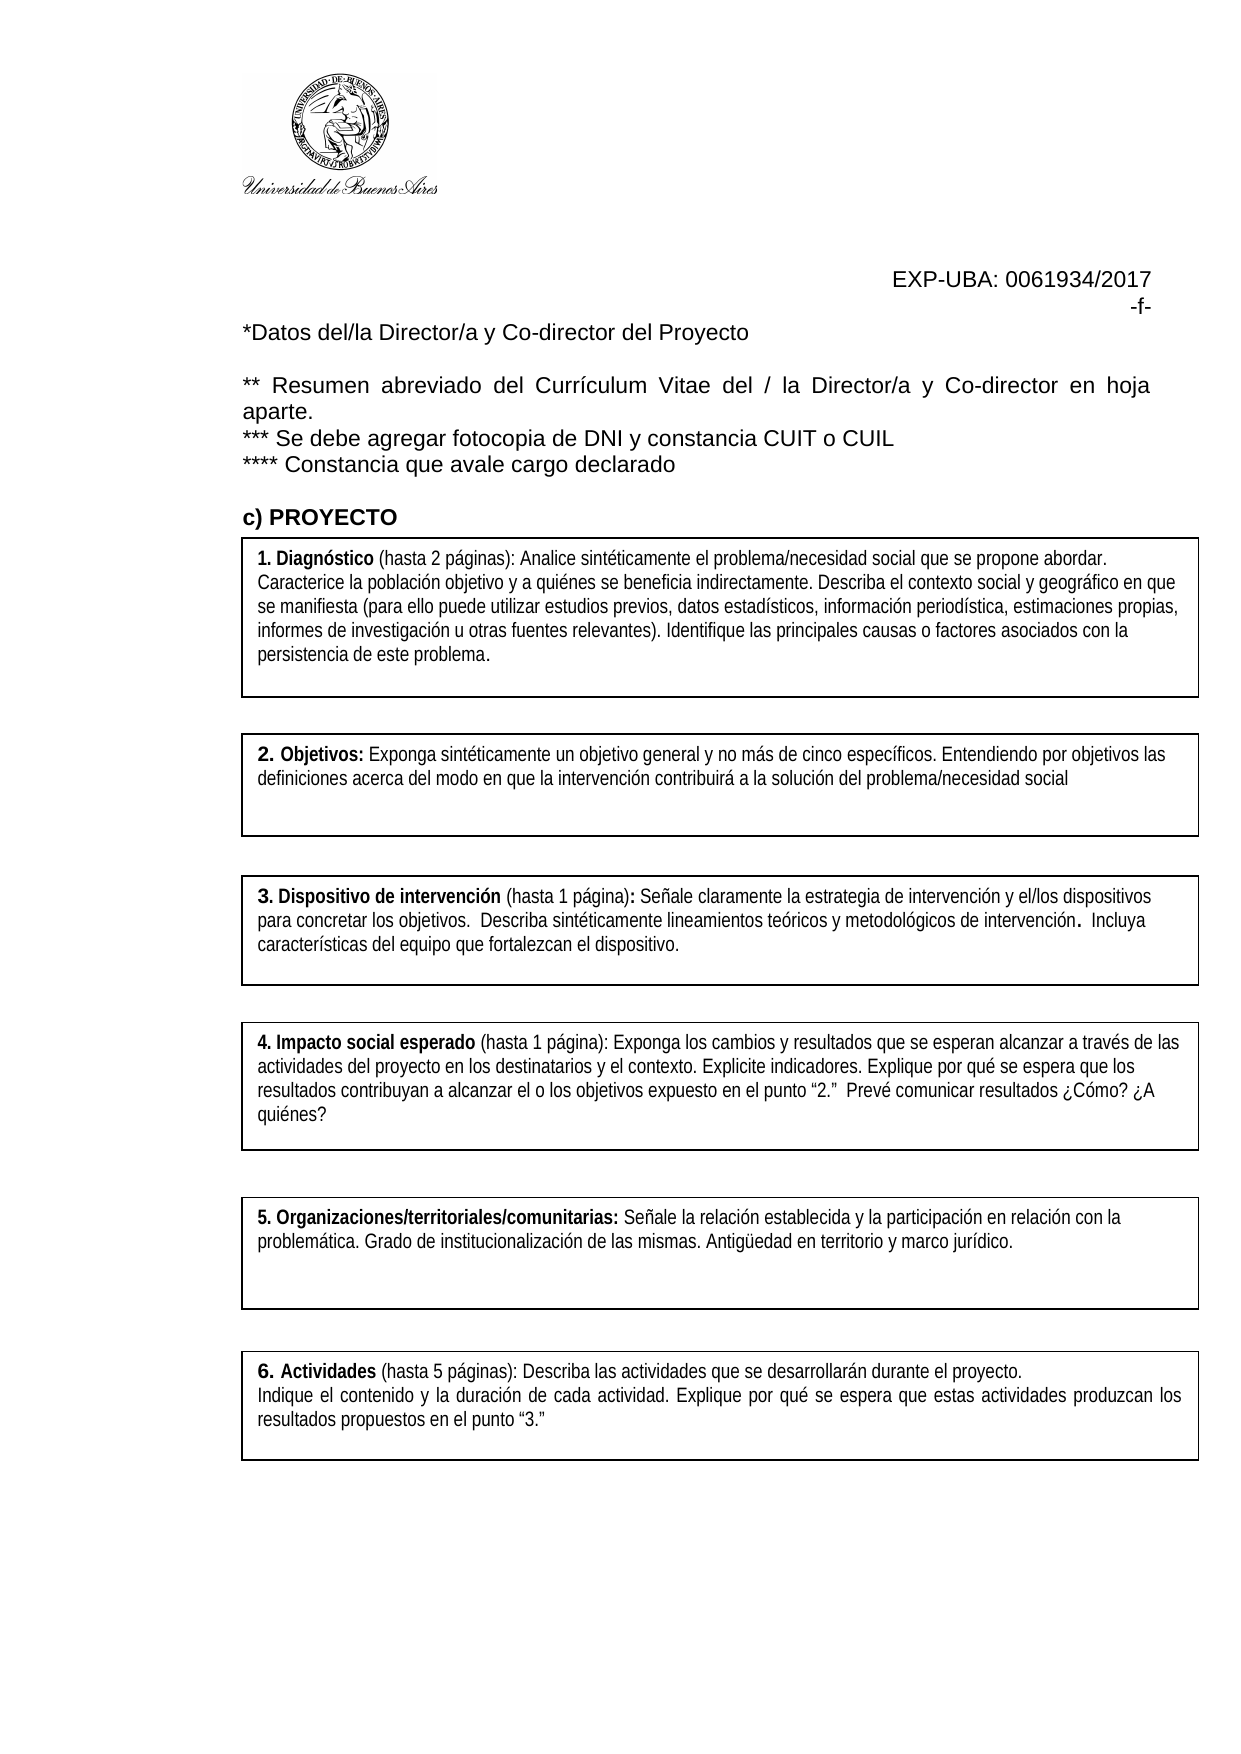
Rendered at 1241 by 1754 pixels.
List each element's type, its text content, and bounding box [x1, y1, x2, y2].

text c) PROYECTO [242, 503, 1152, 530]
text ** Resumen abreviado del Currículum Vitae del / la Director/a y Co-director en hoja aparte. [242, 372, 1152, 424]
text *** Se debe agregar fotocopia de DNI y constancia CUIT o CUIL [242, 424, 1152, 451]
text *Datos del/la Director/a y Co-director del Proyecto [242, 319, 1152, 345]
text **** Constancia que avale cargo declarado [242, 451, 1152, 477]
text EXP-UBA: 0061934/2017 -f- [317, 266, 1152, 319]
picture [242, 73, 438, 194]
